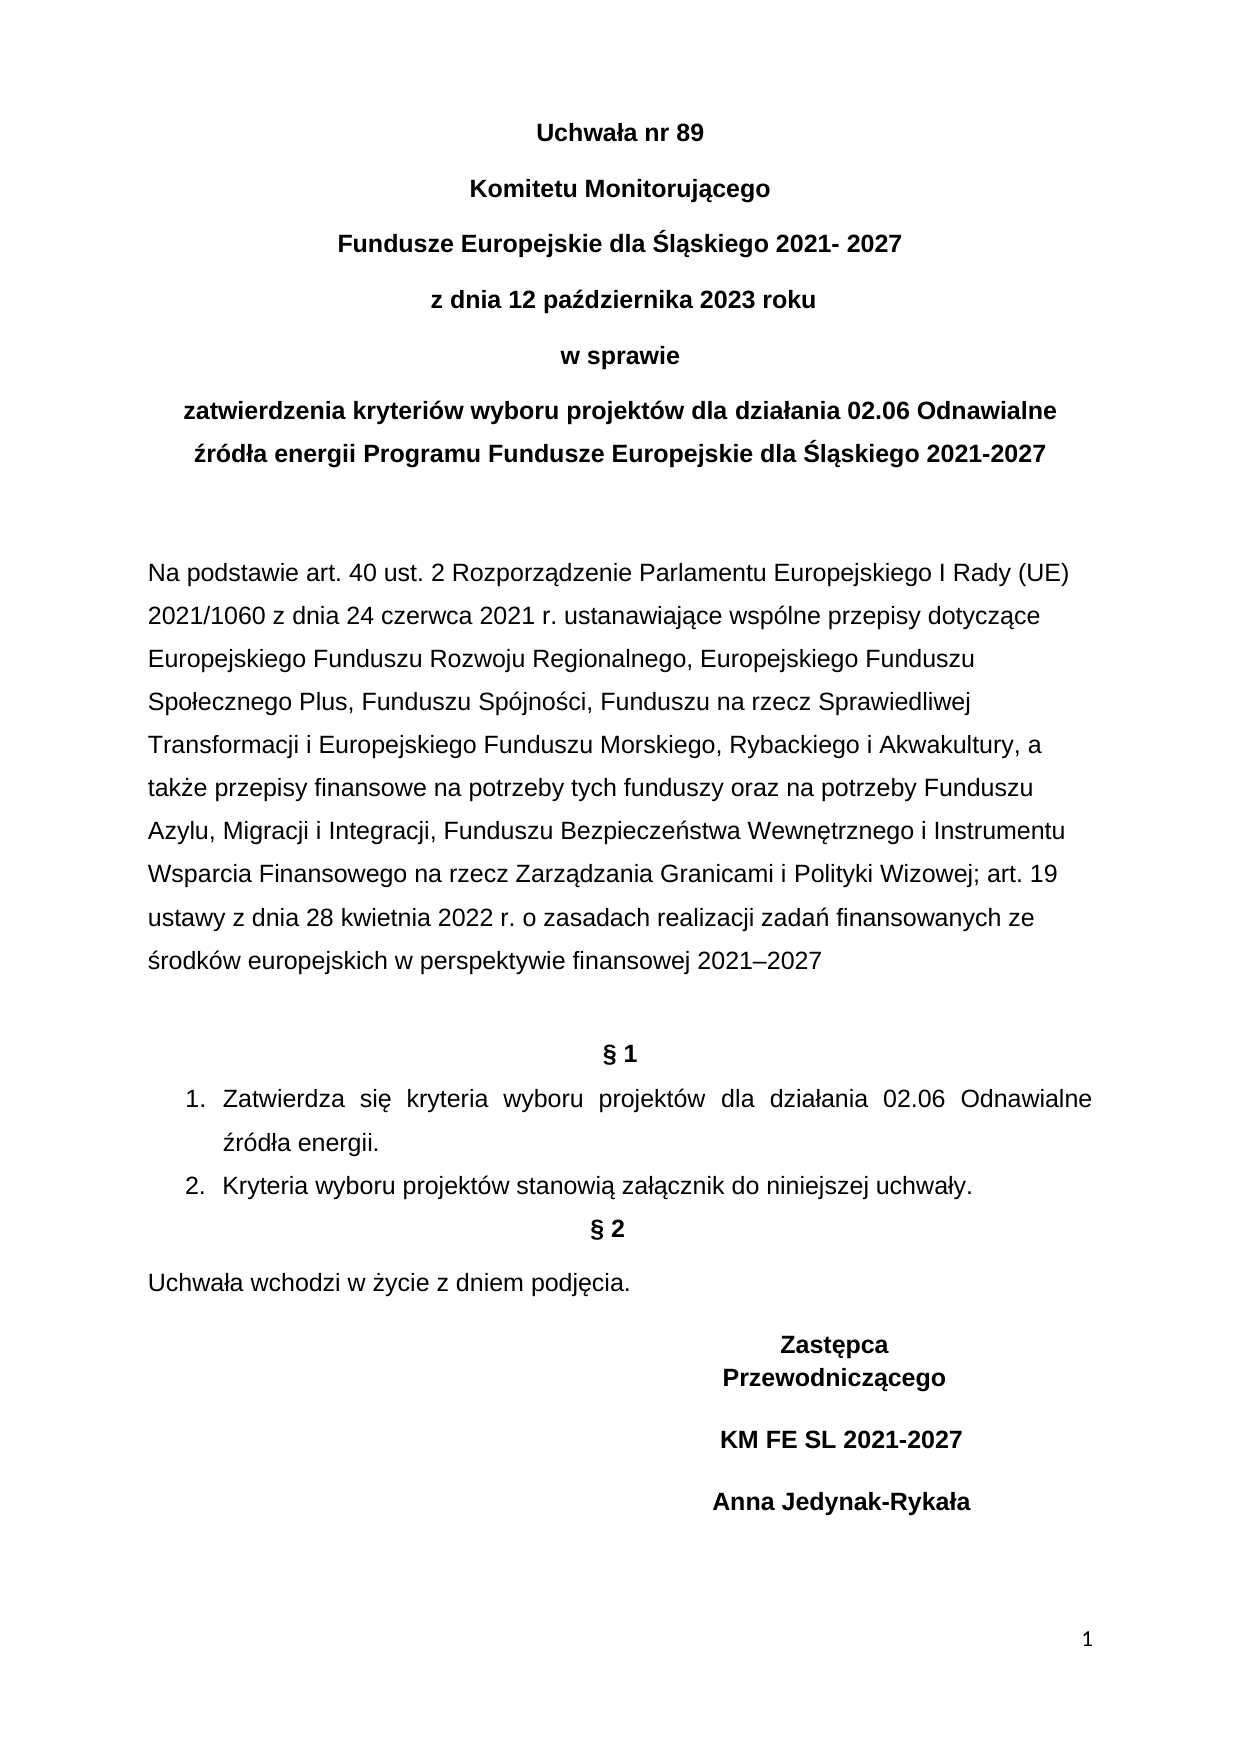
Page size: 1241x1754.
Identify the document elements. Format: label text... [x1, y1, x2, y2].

list Zatwierdza się kryteria wyboru projektów dla działania 02.06 Odnawialne źródła energii. [185, 1084, 1093, 1156]
text Na podstawie art. 40 ust. 2 Rozporządzenie Parlamentu Europejskiego I Rady (UE) 2021/1060 z dnia 24 czerwca 2021 r. ustanawiające wspólne przepisy dotyczące Europejskiego Funduszu Rozwoju Regionalnego, Europejskiego Funduszu Społecznego Plus, Funduszu Spójności, Funduszu na rzecz Sprawiedliwej Transformacji i Europejskiego Funduszu Morskiego, Rybackiego i Akwakultury, a także przepisy finansowe na potrzeby tych funduszy oraz na potrzeby Funduszu Azylu, Migracji i Integracji, Funduszu Bezpieczeństwa Wewnętrznego i Instrumentu Wsparcia Finansowego na rzecz Zarządzania Granicami i Polityki Wizowej; art. 19 ustawy z dnia 28 kwietnia 2022 r. o zasadach realizacji zadań finansowanych ze środków europejskich w perspektywie finansowej 2021–2027 [148, 558, 1093, 974]
text Uchwała wchodzi w życie z dniem podjęcia. [148, 1268, 1093, 1296]
list Kryteria wyboru projektów stanowią załącznik do niniejszej uchwały. [185, 1171, 1093, 1199]
text z dnia 12 października 2023 roku [148, 285, 1093, 314]
text KM FE SL 2021-2027 [590, 1425, 1093, 1454]
text Fundusze Europejskie dla Śląskiego 2021- 2027 [148, 229, 1093, 258]
text w sprawie [148, 341, 1093, 369]
text § 1 [148, 1039, 1093, 1068]
text Zastępca Przewodniczącego [709, 1330, 960, 1392]
text Anna Jedynak-Rykała [590, 1487, 1093, 1516]
text Komitetu Monitorującego [148, 174, 1093, 203]
list § 2 [516, 1214, 1093, 1242]
text zatwierdzenia kryteriów wyboru projektów dla działania 02.06 Odnawialne źródła energii Programu Fundusze Europejskie dla Śląskiego 2021-2027 [148, 396, 1093, 468]
text Uchwała nr 89 [148, 118, 1093, 147]
